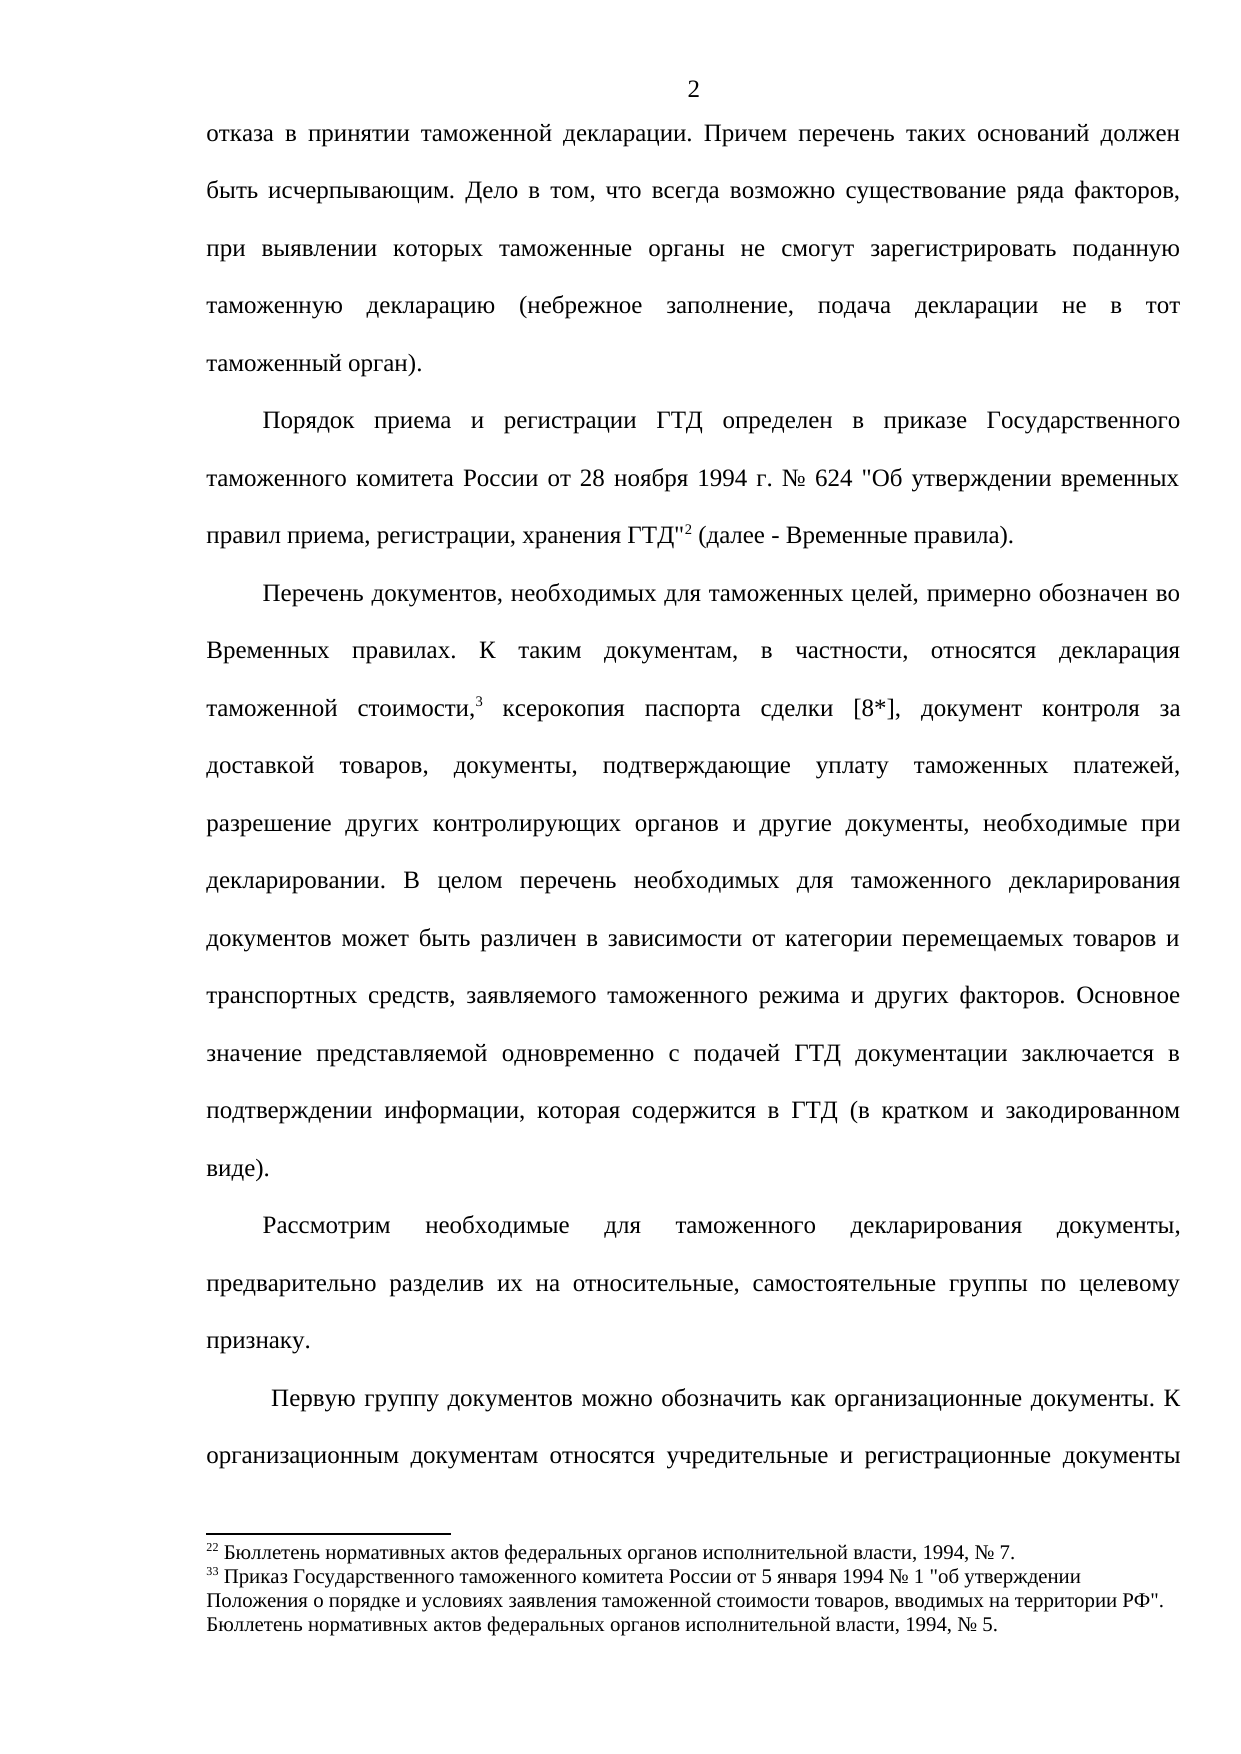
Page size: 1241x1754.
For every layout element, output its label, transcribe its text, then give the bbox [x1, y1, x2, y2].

text Порядок приема и регистрации ГТД определен в приказе Государственного таможенного комитета России от 28 ноября 1994 г. № 624 "Об утверждении временных правил приема, регистрации, хранения ГТД"2 (далее - Временные правила). [206, 406, 1181, 549]
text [206, 118, 1181, 377]
text Перечень документов, необходимых для таможенных целей, примерно обозначен во Временных правилах. К таким документам, в частности, относятся декларация таможенной стоимости,3 ксерокопия паспорта сделки [8*], документ контроля за доставкой товаров, документы, подтверждающие уплату таможенных платежей, разрешение других контролирующих органов и другие документы, необходимые при декларировании. В целом перечень необходимых для таможенного декларирования документов может быть различен в зависимости от категории перемещаемых товаров и транспортных средств, заявляемого таможенного режима и других факторов. Основное значение представляемой одновременно с подачей ГТД документации заключается в подтверждении информации, которая содержится в ГТД (в кратком и закодированном виде). [206, 578, 1181, 1182]
text Рассмотрим необходимые для таможенного декларирования документы, предварительно разделив их на относительные, самостоятельные группы по целевому признаку. [206, 1211, 1181, 1354]
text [206, 1383, 1181, 1469]
